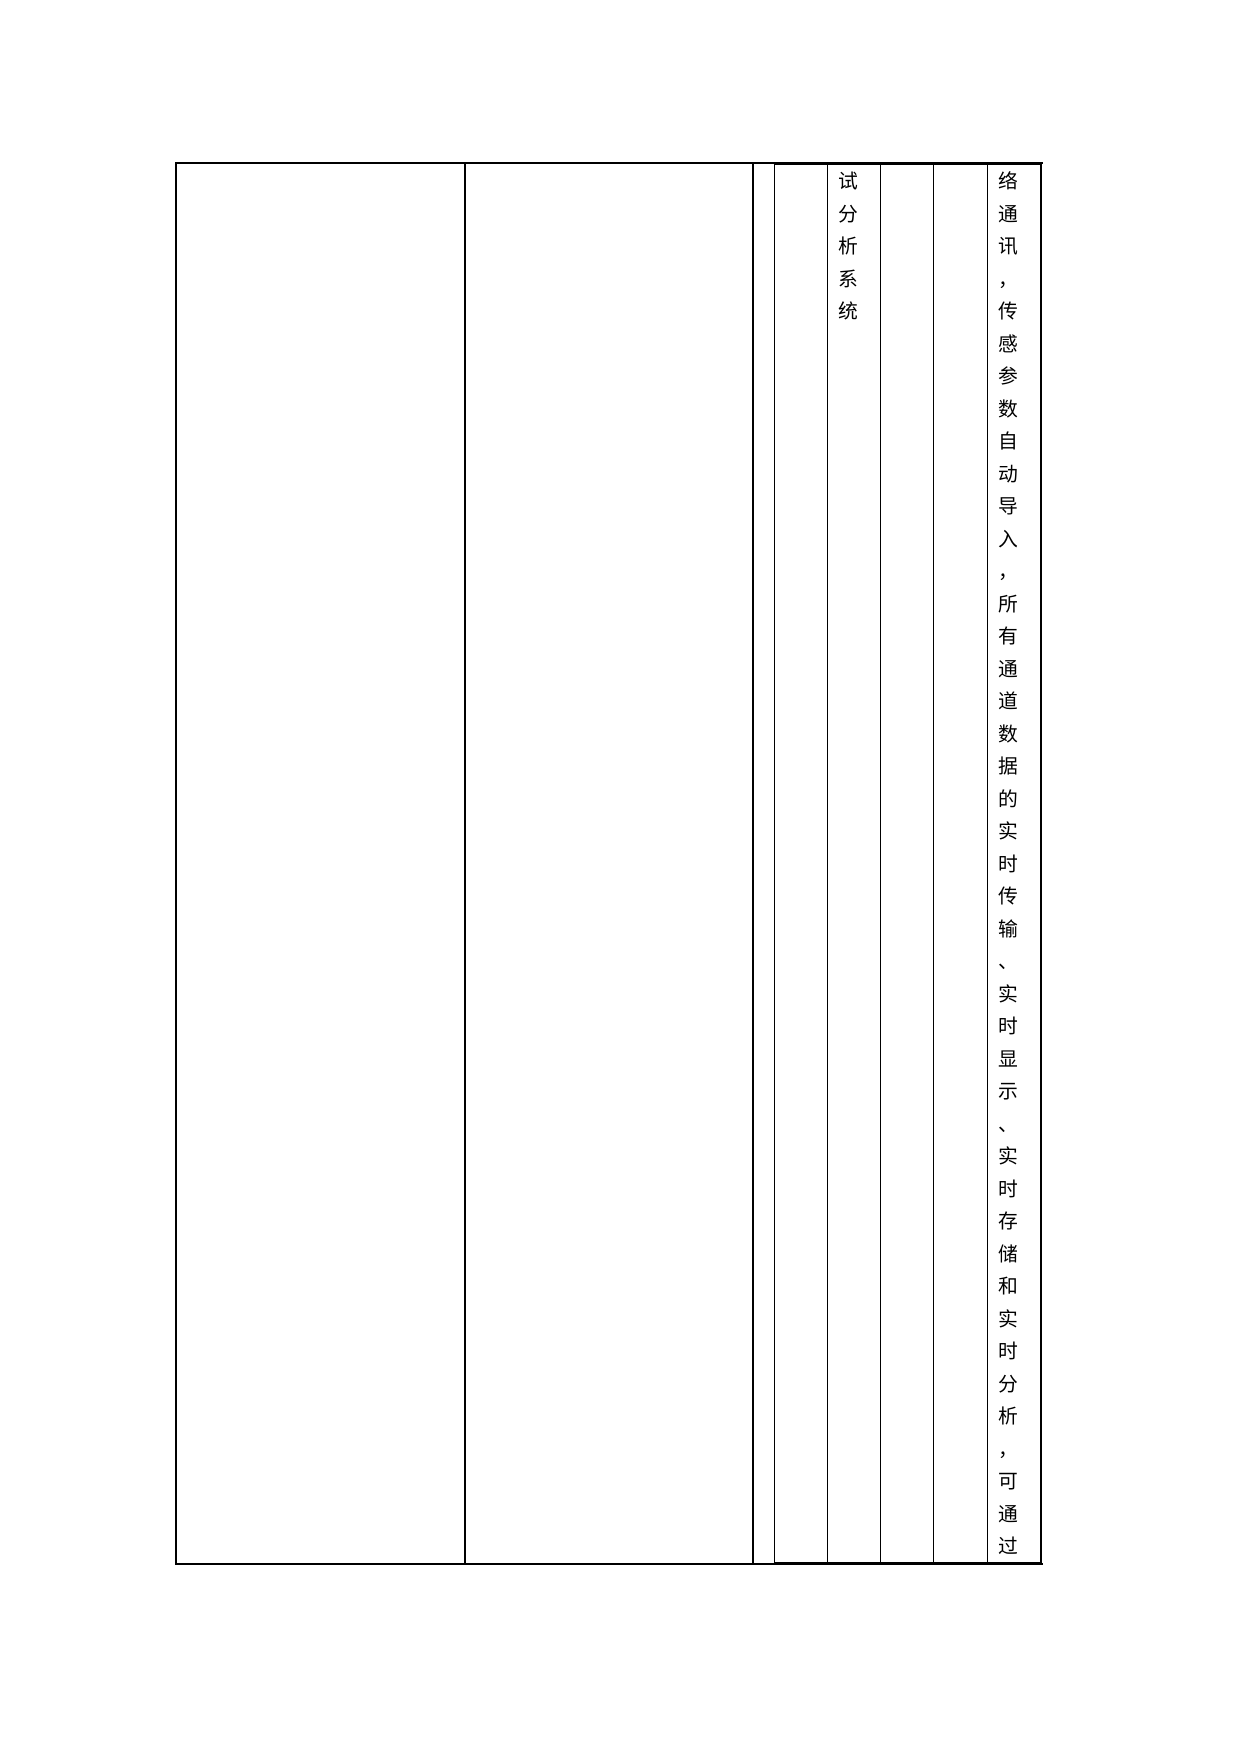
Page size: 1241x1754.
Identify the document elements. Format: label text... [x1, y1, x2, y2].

table_cell [775, 165, 827, 1562]
table_cell [466, 164, 752, 1563]
table_cell 1 [177, 164, 464, 1563]
table_cell [828, 165, 880, 1562]
table_cell [881, 165, 933, 1562]
table_cell [934, 165, 987, 1562]
table_cell [988, 165, 1040, 1562]
table_cell [754, 164, 774, 1563]
